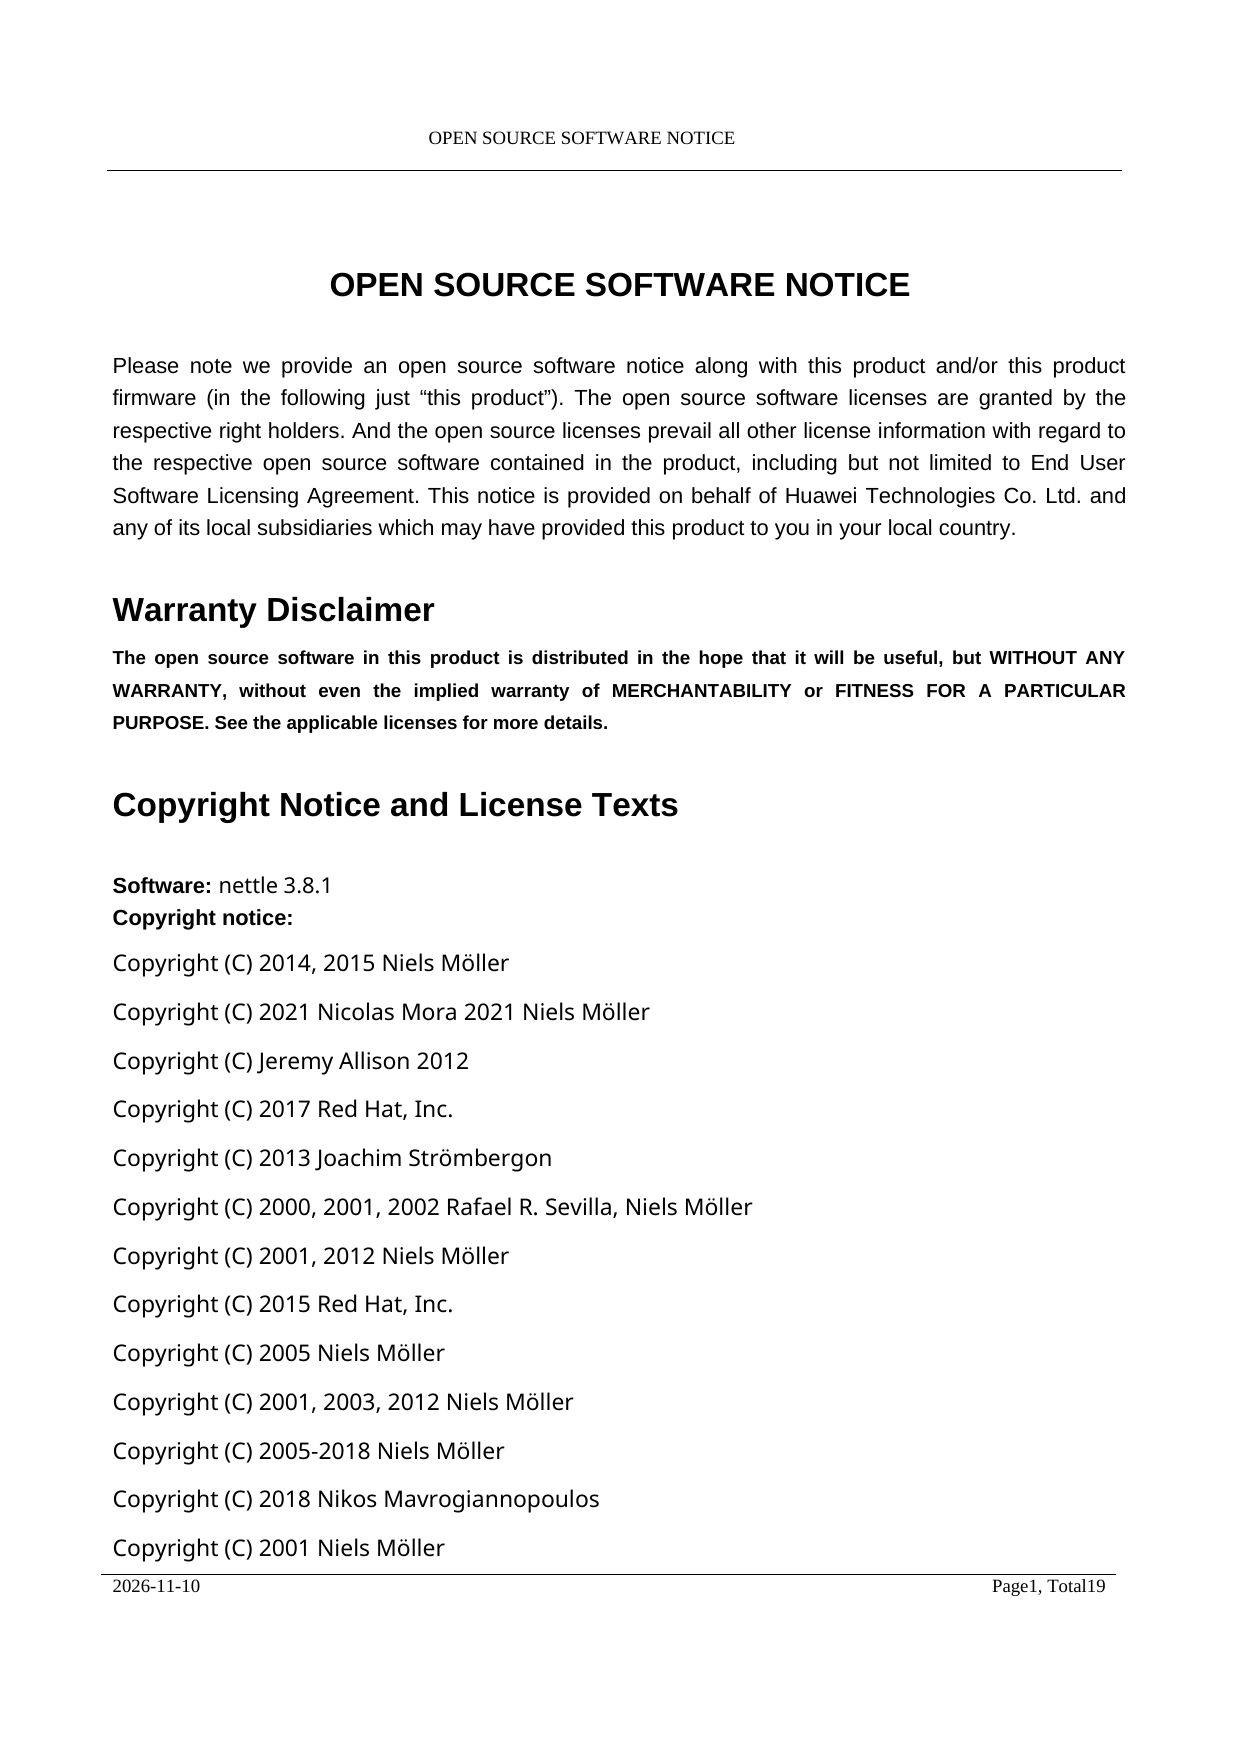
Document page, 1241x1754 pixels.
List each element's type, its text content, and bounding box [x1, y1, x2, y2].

text OPEN SOURCE SOFTWARE NOTICE [112, 251, 1128, 316]
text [112, 947, 1128, 1564]
text Software: nettle 3.8.1 [112, 869, 1128, 901]
text Copyright Notice and License Texts [112, 771, 1128, 836]
text The open source software in this product is distributed in the hope that it will be useful, but WITHOUT ANY WARRANTY, without even the implied warranty of MERCHANTABILITY or FITNESS FOR A PARTICULAR PURPOSE. See the applicable licenses for more details. [112, 641, 1128, 739]
text Please note we provide an open source software notice along with this product and/or this product firmware (in the following just “this product”). The open source software licenses are granted by the respective right holders. And the open source licenses prevail all other license information with regard to the respective open source software contained in the product, including but not limited to End User Software Licensing Agreement. This notice is provided on behalf of Huawei Technologies Co. Ltd. and any of its local subsidiaries which may have provided this product to you in your local country. [112, 349, 1128, 544]
text Copyright notice: [112, 901, 1128, 934]
text Warranty Disclaimer [112, 576, 1128, 641]
